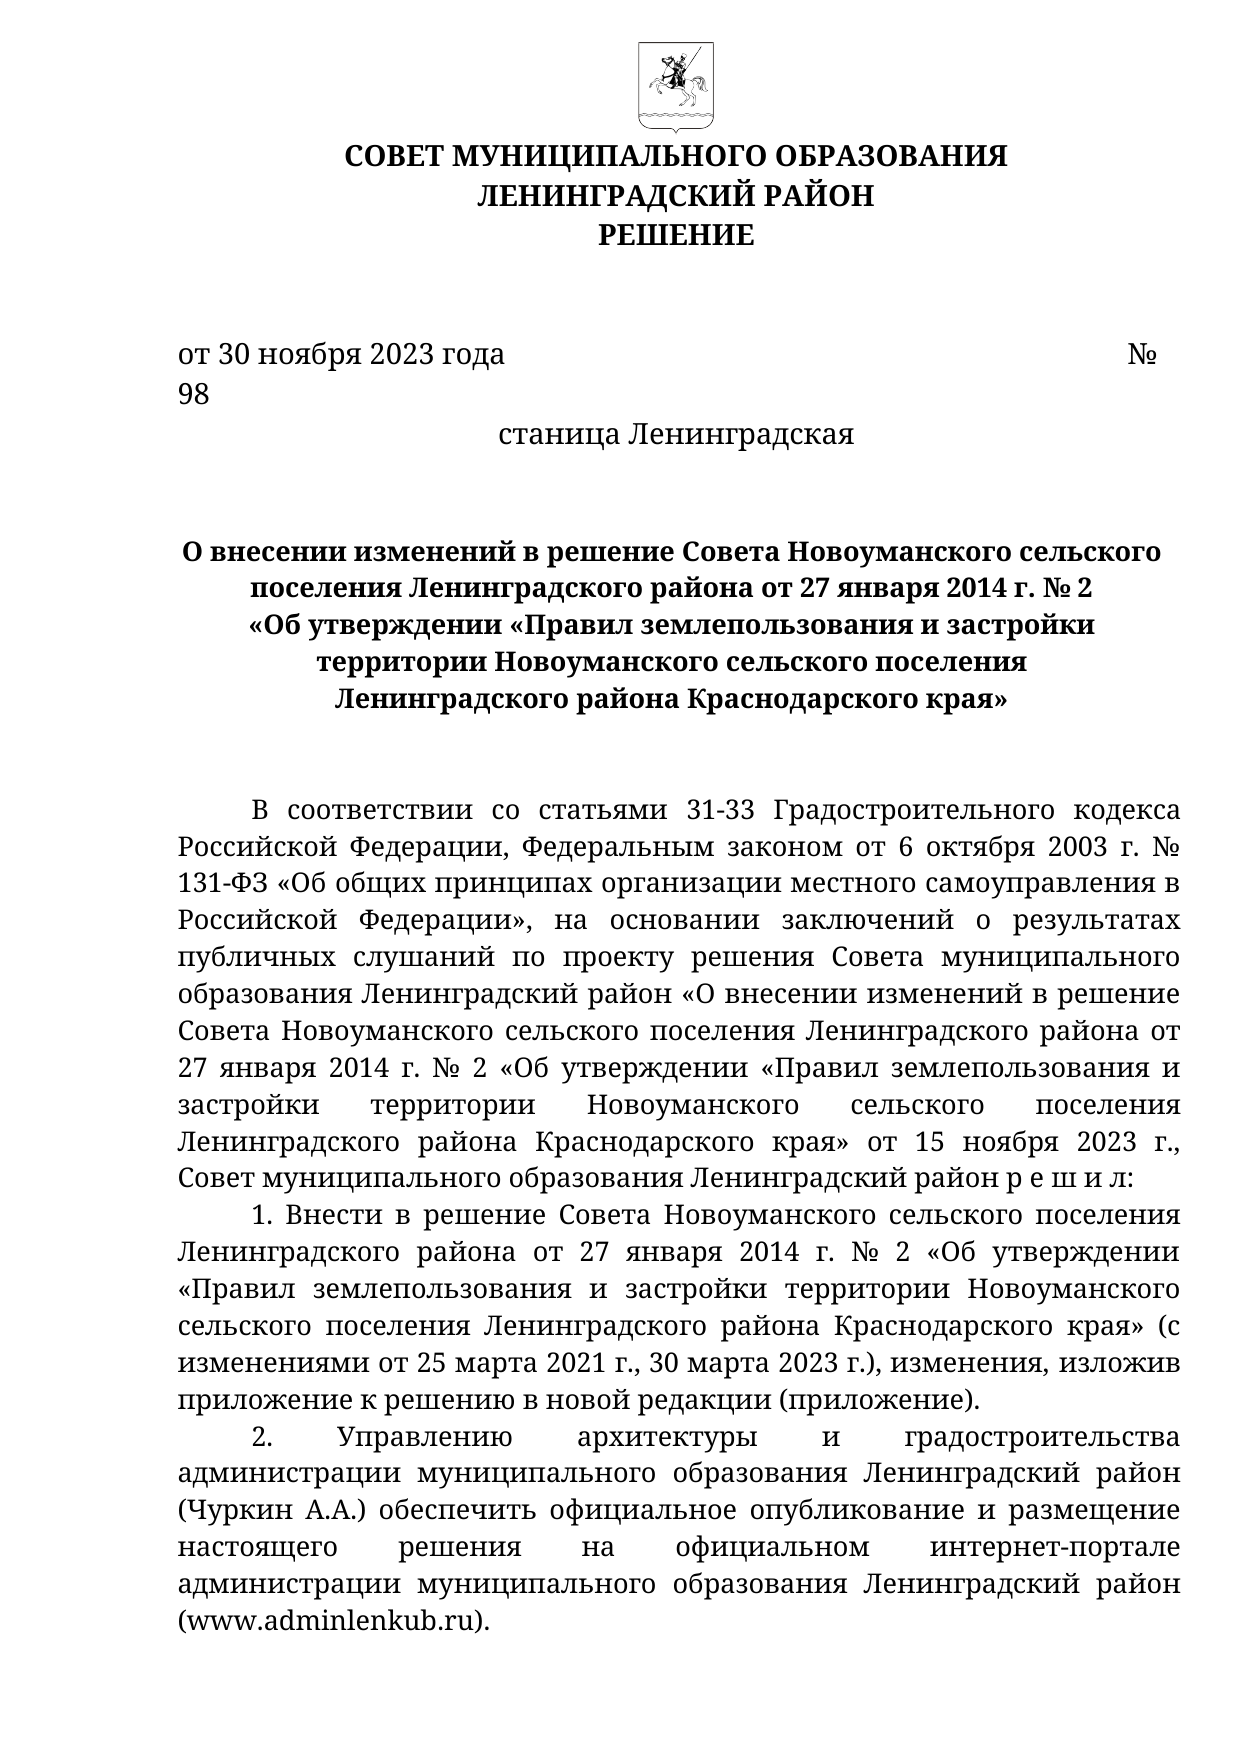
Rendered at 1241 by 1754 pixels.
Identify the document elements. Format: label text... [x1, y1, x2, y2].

text 1. Внести в решение Совета Новоуманского сельского поселения Ленинградского района от 27 января 2014 г. № 2 «Об утверждении «Правил землепользования и застройки территории Новоуманского сельского поселения Ленинградского района Краснодарского края» (с изменениями от 25 марта 2021 г., 30 марта 2023 г.), изменения, изложив приложение к решению в новой редакции (приложение). [177, 1196, 1181, 1417]
list 2. Управлению архитектуры и градостроительства администрации муниципального образования Ленинградский район (Чуркин А.А.) обеспечить официальное опубликование и размещение настоящего решения на официальном интернет-портале администрации муниципального образования Ленинградский район (www.adminlenkub.ru). [177, 1417, 1181, 1638]
text О внесении изменений в решение Совета Новоуманского сельского [177, 532, 1167, 569]
text от 30 ноября 2023 года № 98 [177, 333, 1175, 413]
text РЕШЕНИЕ [177, 214, 1175, 254]
text СОВЕТ МУНИЦИПАЛЬНОГО ОБРАЗОВАНИЯ [177, 135, 1175, 175]
text Ленинградского района Краснодарского края» [177, 679, 1167, 716]
text поселения Ленинградского района от 27 января 2014 г. № 2 [177, 569, 1167, 606]
text «Об утверждении «Правил землепользования и застройки [177, 606, 1167, 643]
text В соответствии со статьями 31-33 Градостроительного кодекса Российской Федерации, Федеральным законом от 6 октября 2003 г. № 131-ФЗ «Об общих принципах организации местного самоуправления в Российской Федерации», на основании заключений о результатах публичных слушаний по проекту решения Совета муниципального образования Ленинградский район «О внесении изменений в решение Совета Новоуманского сельского поселения Ленинградского района от 27 января 2014 г. № 2 «Об утверждении «Правил землепользования и застройки территории Новоуманского сельского поселения Ленинградского района Краснодарского края» от 15 ноября 2023 г., Совет муниципального образования Ленинградский район р е ш и л: [177, 790, 1181, 1196]
text территории Новоуманского сельского поселения [177, 643, 1167, 679]
text ЛЕНИНГРАДСКИЙ РАЙОН [177, 175, 1175, 214]
text станица Ленинградская [177, 413, 1175, 453]
